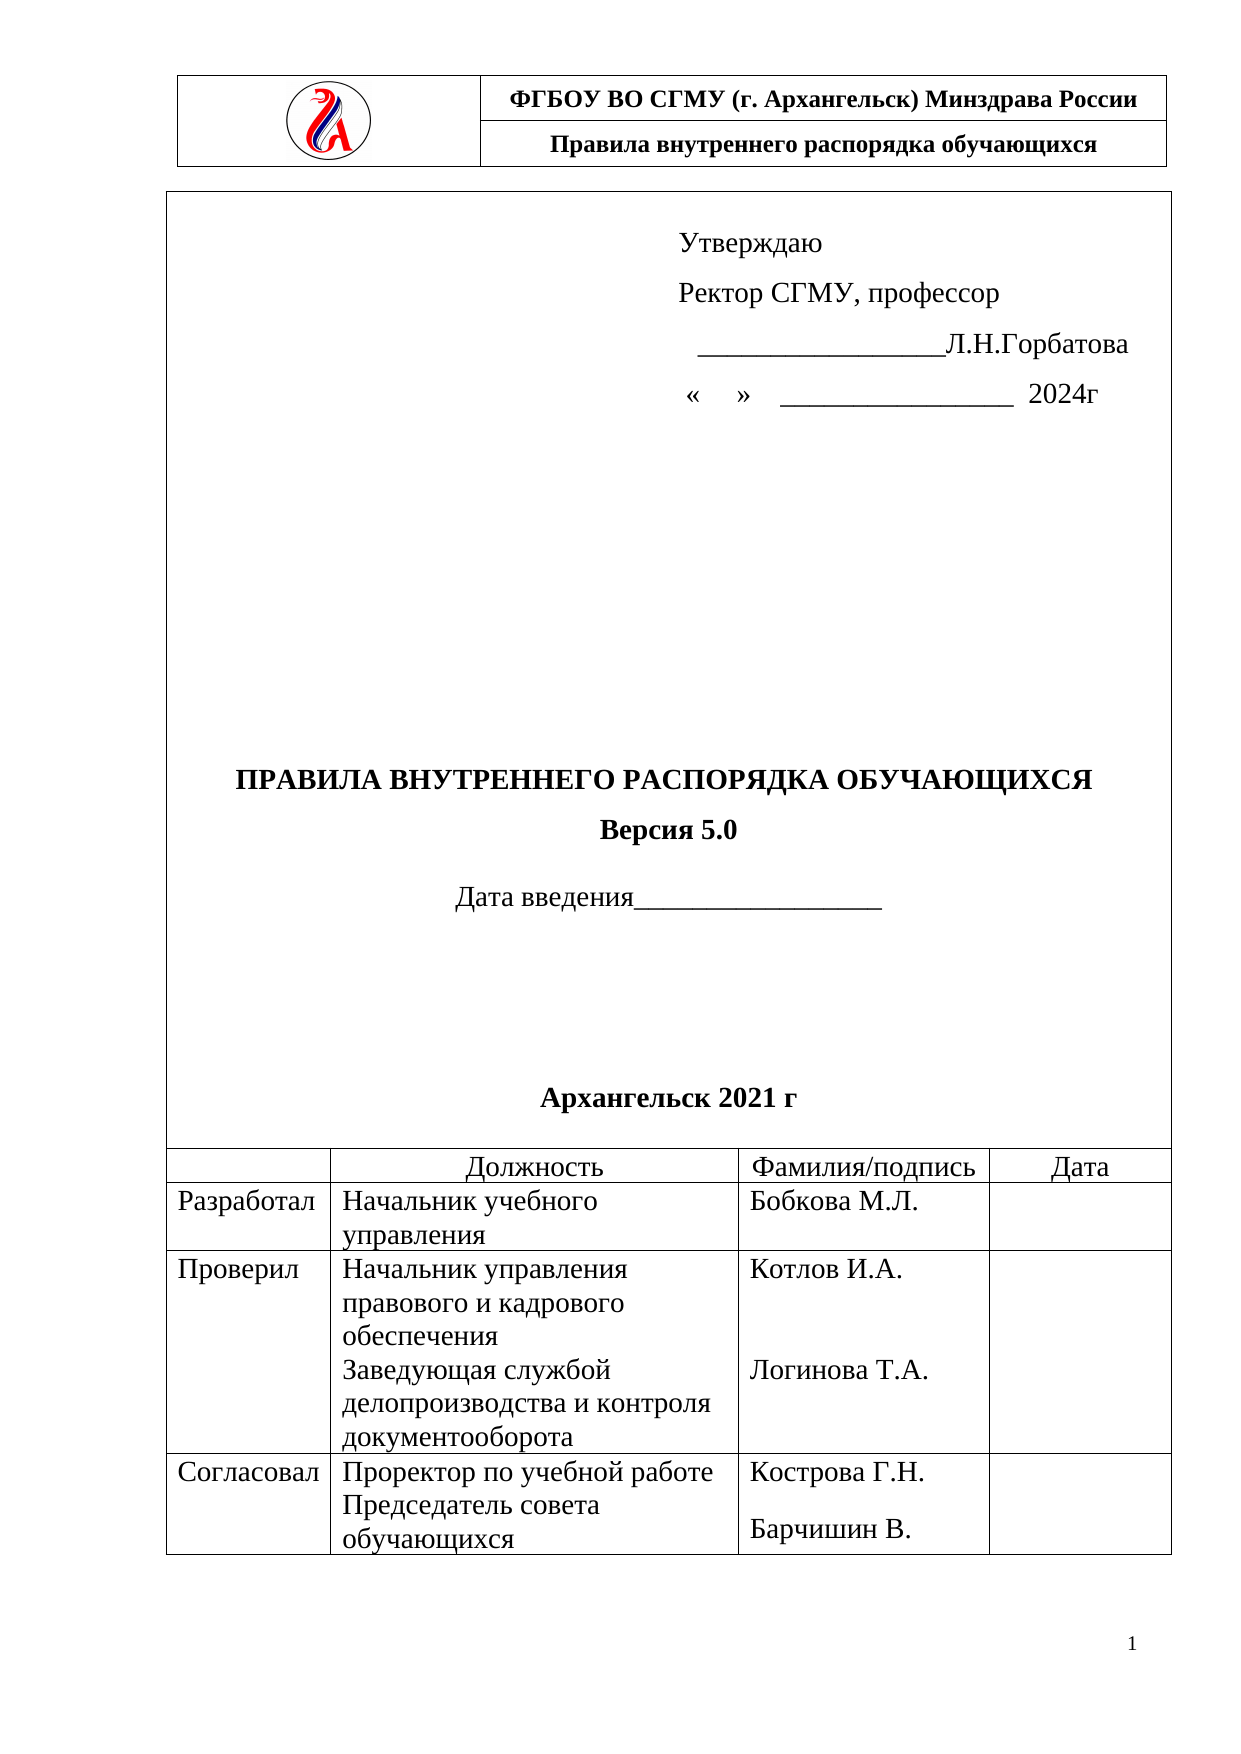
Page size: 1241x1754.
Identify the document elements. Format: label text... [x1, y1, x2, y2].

table_cell [990, 1251, 1171, 1453]
table_cell Кострова Г.Н. Барчишин В. [739, 1454, 989, 1554]
table_cell Начальник управления правового и кадрового обеспечения Заведующая службой делопроизводства и контроля документооборота [331, 1251, 738, 1453]
table_cell Должность [331, 1149, 738, 1182]
table_cell Котлов И.А. Логинова Т.А. [739, 1251, 989, 1453]
table_cell [990, 1454, 1171, 1554]
table_cell [167, 1149, 330, 1182]
table_cell Разработал [167, 1183, 330, 1250]
table_cell Начальник учебного управления [331, 1183, 738, 1250]
table_cell Согласовал [167, 1454, 330, 1554]
table_cell [990, 1183, 1171, 1250]
table_cell Бобкова М.Л. [739, 1183, 989, 1250]
table_cell Фамилия/подпись [739, 1149, 989, 1182]
table_cell Проректор по учебной работе Председатель совета обучающихся [331, 1454, 738, 1554]
table_cell Проверил [167, 1251, 330, 1453]
table_cell Дата [990, 1149, 1171, 1182]
table_header ПРАВИЛА ВНУТРЕННЕГО РАСПОРЯДКА ОБУЧАЮЩИХСЯ Версия 5.0 Дата введения_________________ Архангельск 2021 г [167, 192, 1171, 1148]
